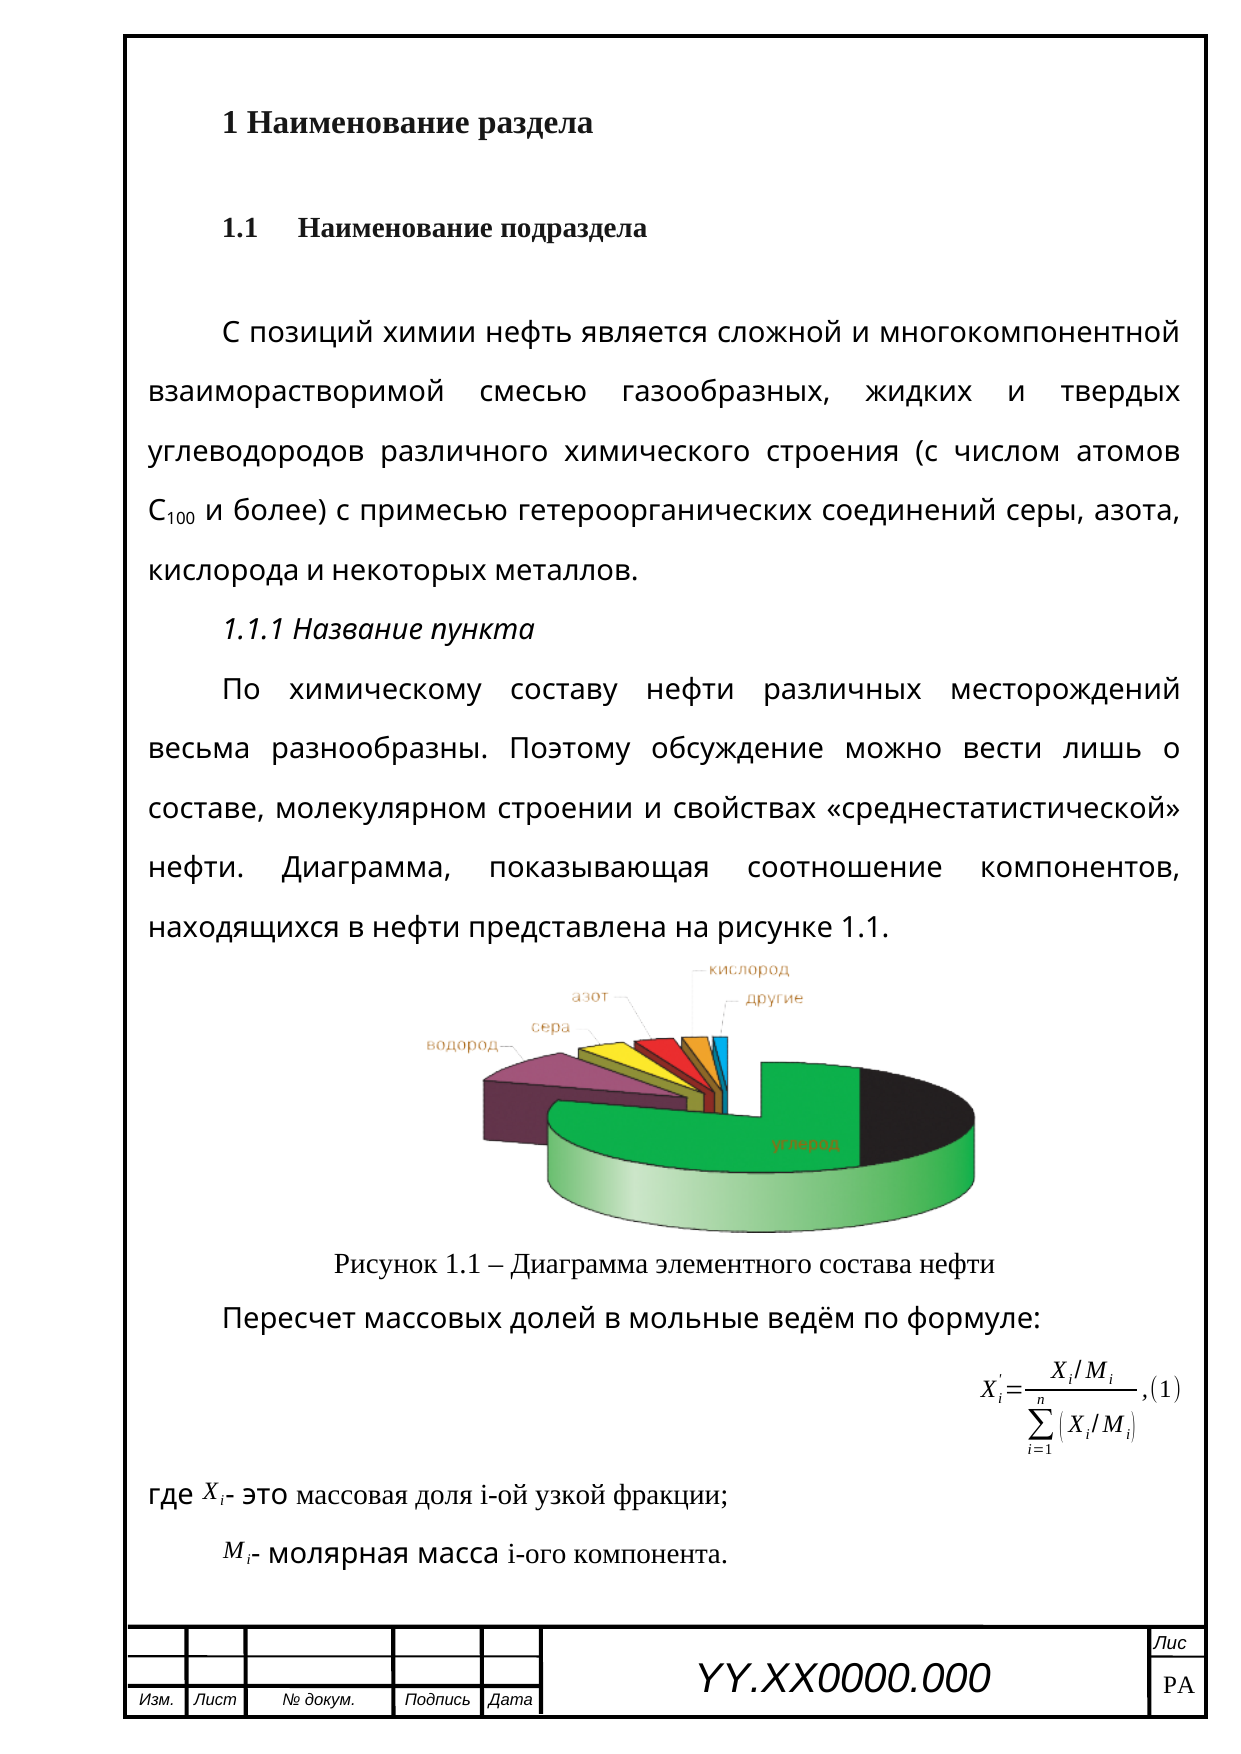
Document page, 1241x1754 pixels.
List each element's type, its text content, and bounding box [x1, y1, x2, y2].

text - молярная масса i-ого компонента. [148, 1533, 1181, 1572]
text Рисунок 1.1 – Диаграмма элементного состава нефти [148, 1247, 1181, 1280]
text 1 Наименование раздела [148, 103, 1181, 141]
text где - это массовая доля i-ой узкой фракции; [148, 1473, 1181, 1513]
picture [427, 965, 976, 1233]
text С позиций химии нефть является сложной и многокомпонентной взаиморастворимой смесью газообразных, жидких и твердых углеводородов различного химического строения (с числом атомов С100 и более) с примесью гетероорганических соединений серы, азота, кислорода и некоторых металлов. [148, 311, 1181, 589]
text По химическому составу нефти различных месторождений весьма разнообразны. Поэтому обсуждение можно вести лишь о составе, молекулярном строении и свойствах «среднестатистической» нефти. Диаграмма, показывающая соотношение компонентов, находящихся в нефти представлена на рисунке 1.1. [148, 668, 1181, 946]
text Пересчет массовых долей в мольные ведём по формуле: [148, 1297, 1181, 1337]
list Наименование подраздела [148, 210, 1181, 244]
text 1.1.1 Название пункта [148, 608, 1181, 648]
